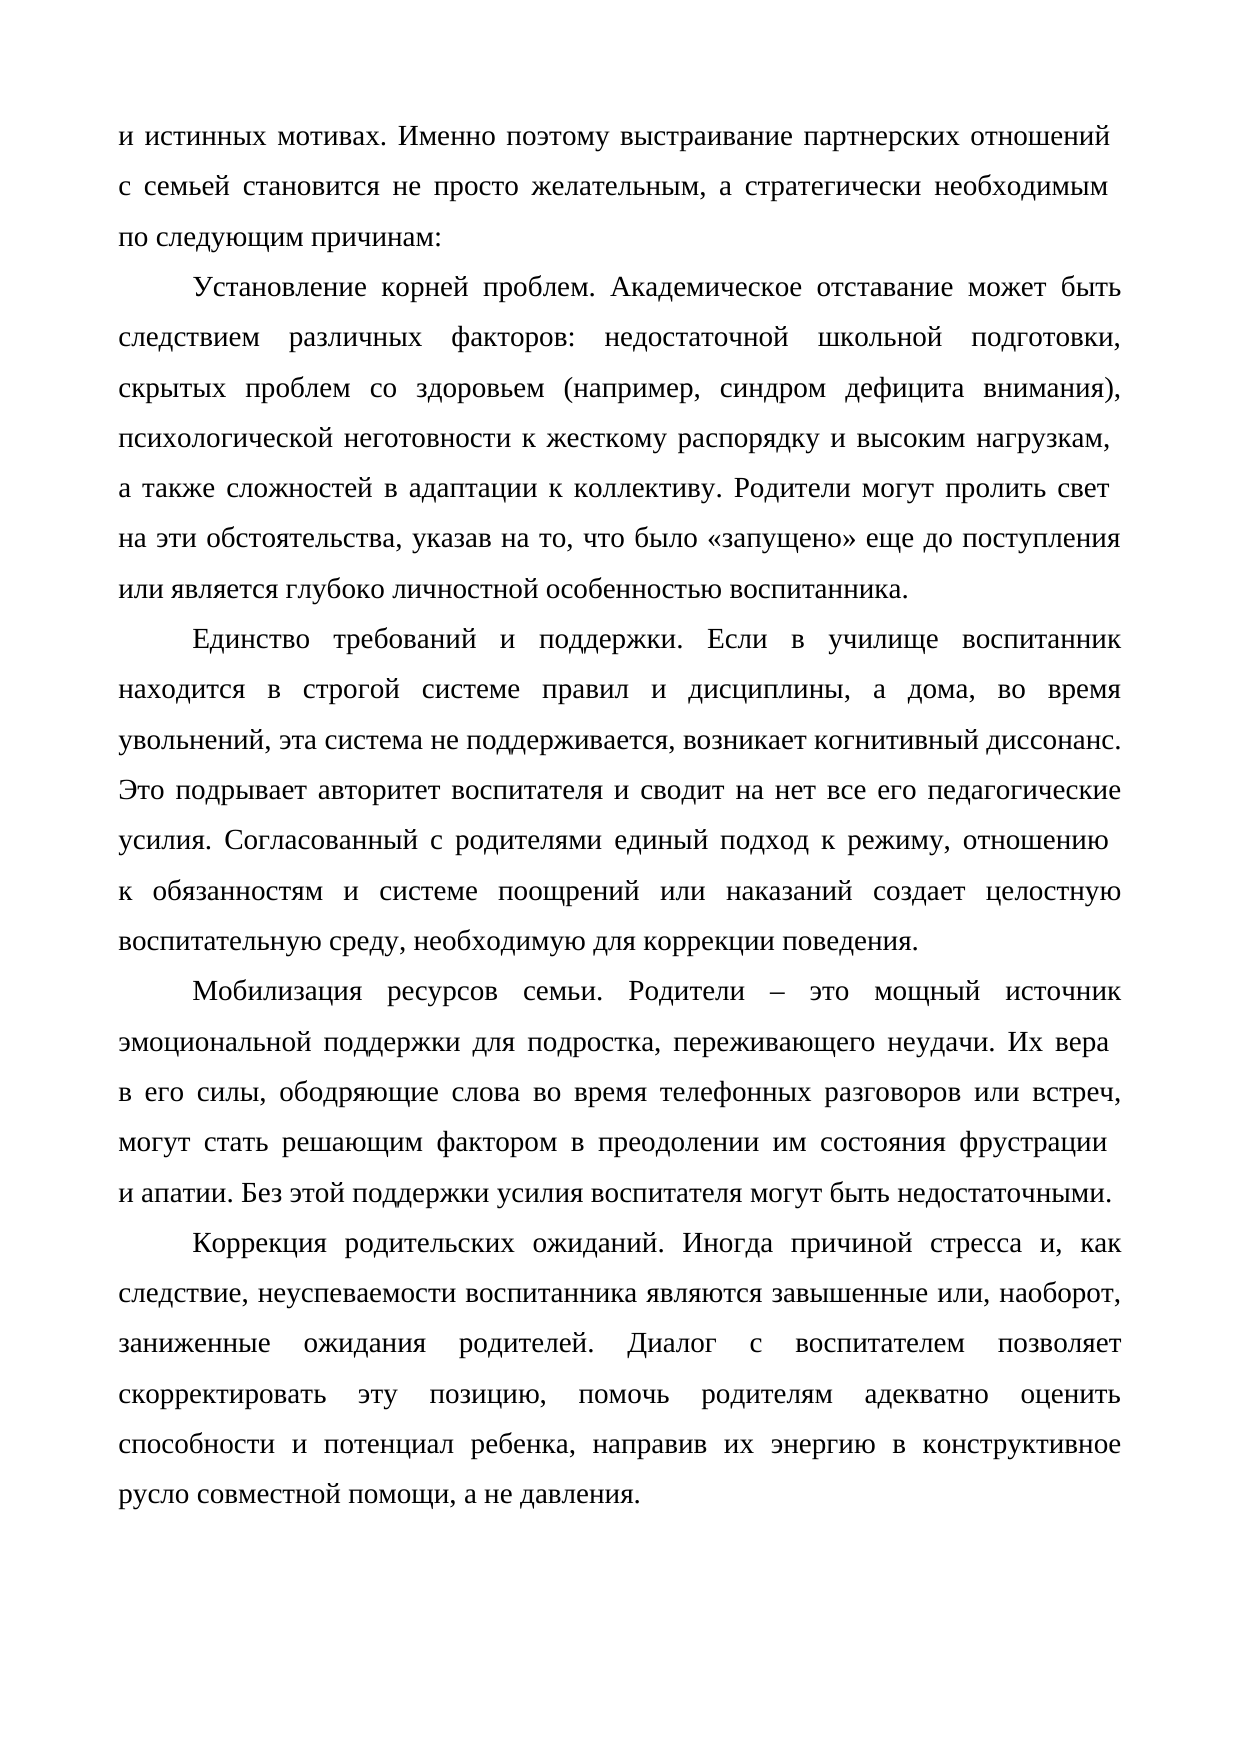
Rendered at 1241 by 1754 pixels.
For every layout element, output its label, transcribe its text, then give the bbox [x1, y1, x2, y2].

text Мобилизация ресурсов семьи. Родители – это мощный источник эмоциональной поддержки для подростка, переживающего неудачи. Их вера в его силы, ободряющие слова во время телефонных разговоров или встреч, могут стать решающим фактором в преодолении им состояния фрустрации и апатии. Без этой поддержки усилия воспитателя могут быть недостаточными. [118, 973, 1122, 1208]
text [118, 118, 1122, 252]
text Единство требований и поддержки. Если в училище воспитанник находится в строгой системе правил и дисциплины, а дома, во время увольнений, эта система не поддерживается, возникает когнитивный диссонанс. Это подрывает авторитет воспитателя и сводит на нет все его педагогические усилия. Согласованный с родителями единый подход к режиму, отношению к обязанностям и системе поощрений или наказаний создает целостную воспитательную среду, необходимую для коррекции поведения. [118, 621, 1122, 957]
text Коррекция родительских ожиданий. Иногда причиной стресса и, как следствие, неуспеваемости воспитанника являются завышенные или, наоборот, заниженные ожидания родителей. Диалог с воспитателем позволяет скорректировать эту позицию, помочь родителям адекватно оценить способности и потенциал ребенка, направив их энергию в конструктивное русло совместной помощи, а не давления. [118, 1225, 1122, 1510]
text Установление корней проблем. Академическое отставание может быть следствием различных факторов: недостаточной школьной подготовки, скрытых проблем со здоровьем (например, синдром дефицита внимания), психологической неготовности к жесткому распорядку и высоким нагрузкам, а также сложностей в адаптации к коллективу. Родители могут пролить свет на эти обстоятельства, указав на то, что было «запущено» еще до поступления или является глубоко личностной особенностью воспитанника. [118, 269, 1122, 604]
